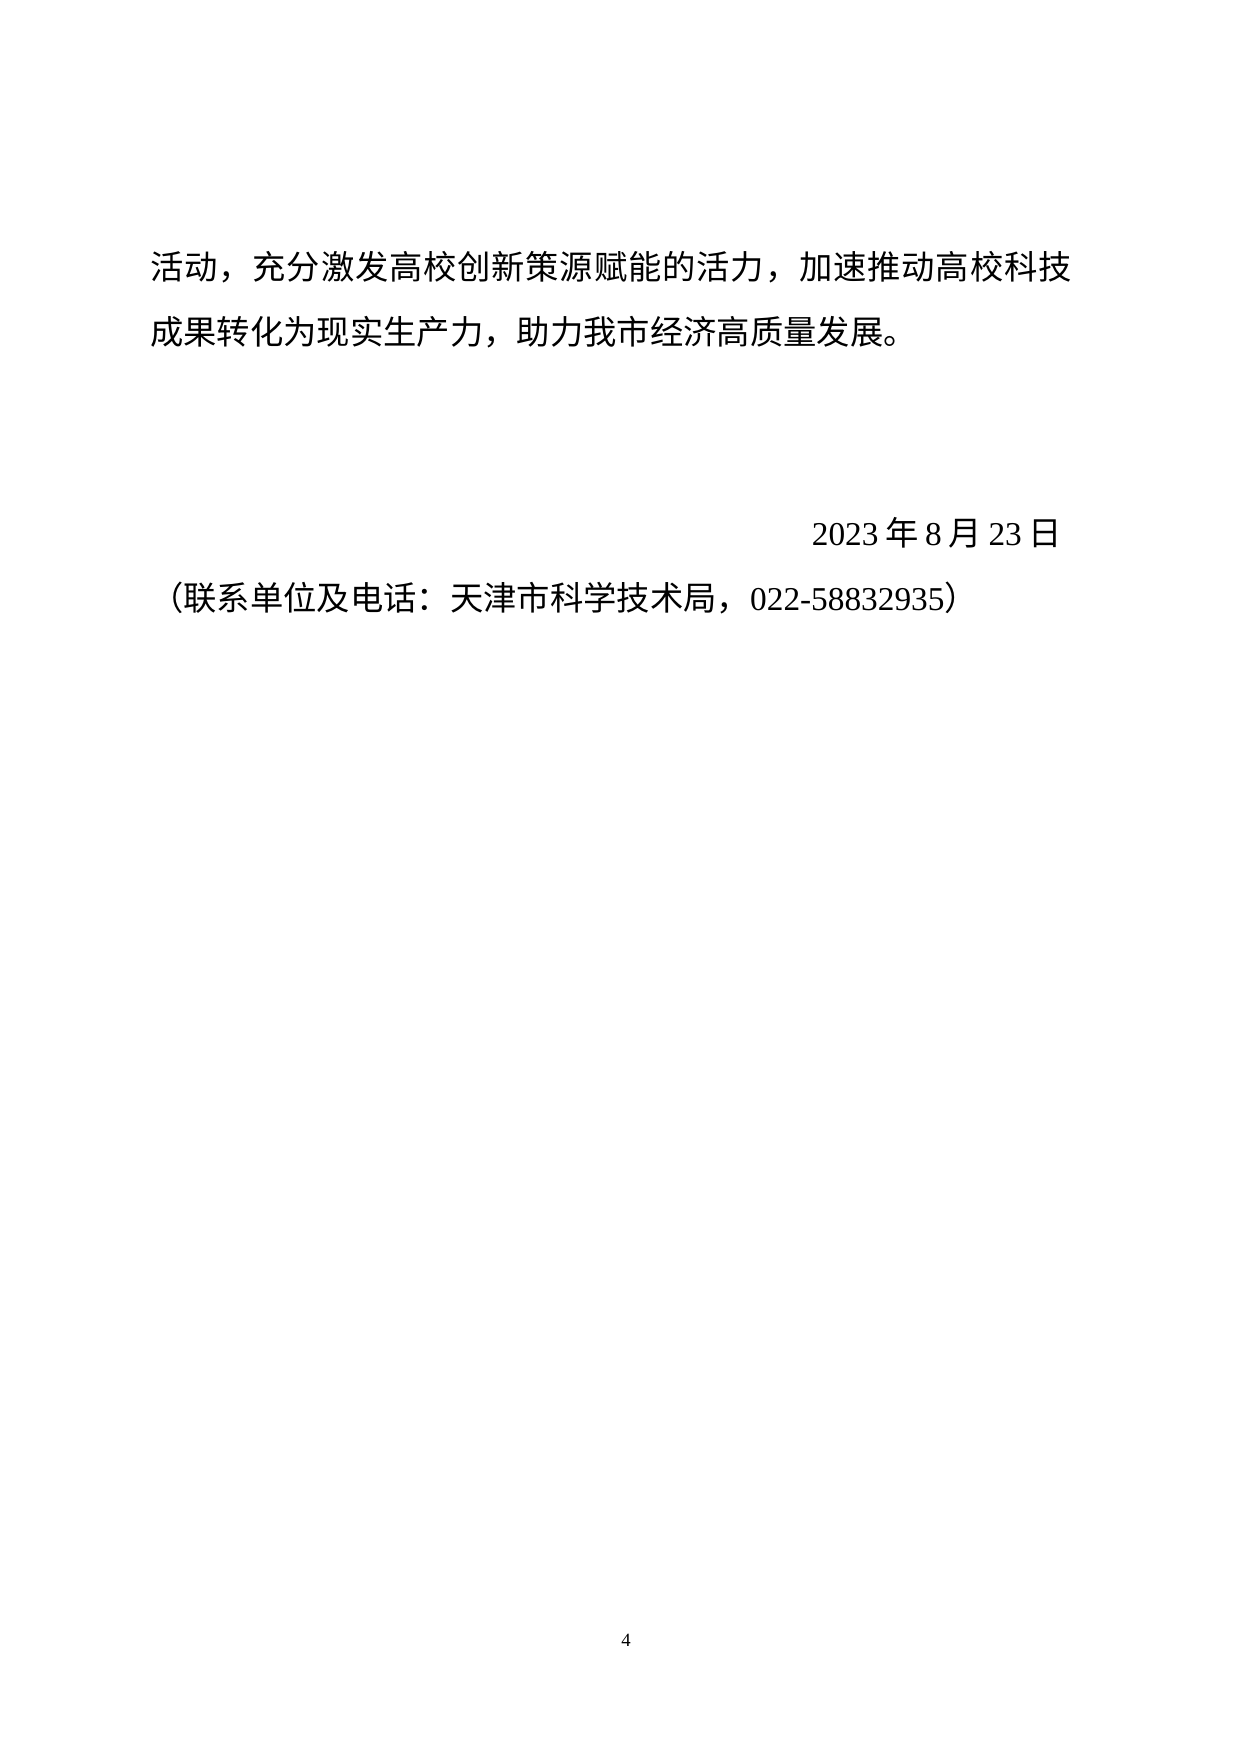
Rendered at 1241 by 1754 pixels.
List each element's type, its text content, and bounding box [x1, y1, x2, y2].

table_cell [139, 233, 1084, 363]
table_cell （联系单位及电话：天津市科学技术局，022-58832935） [139, 564, 1084, 629]
table_cell 2023年8月23日 [139, 363, 1084, 564]
